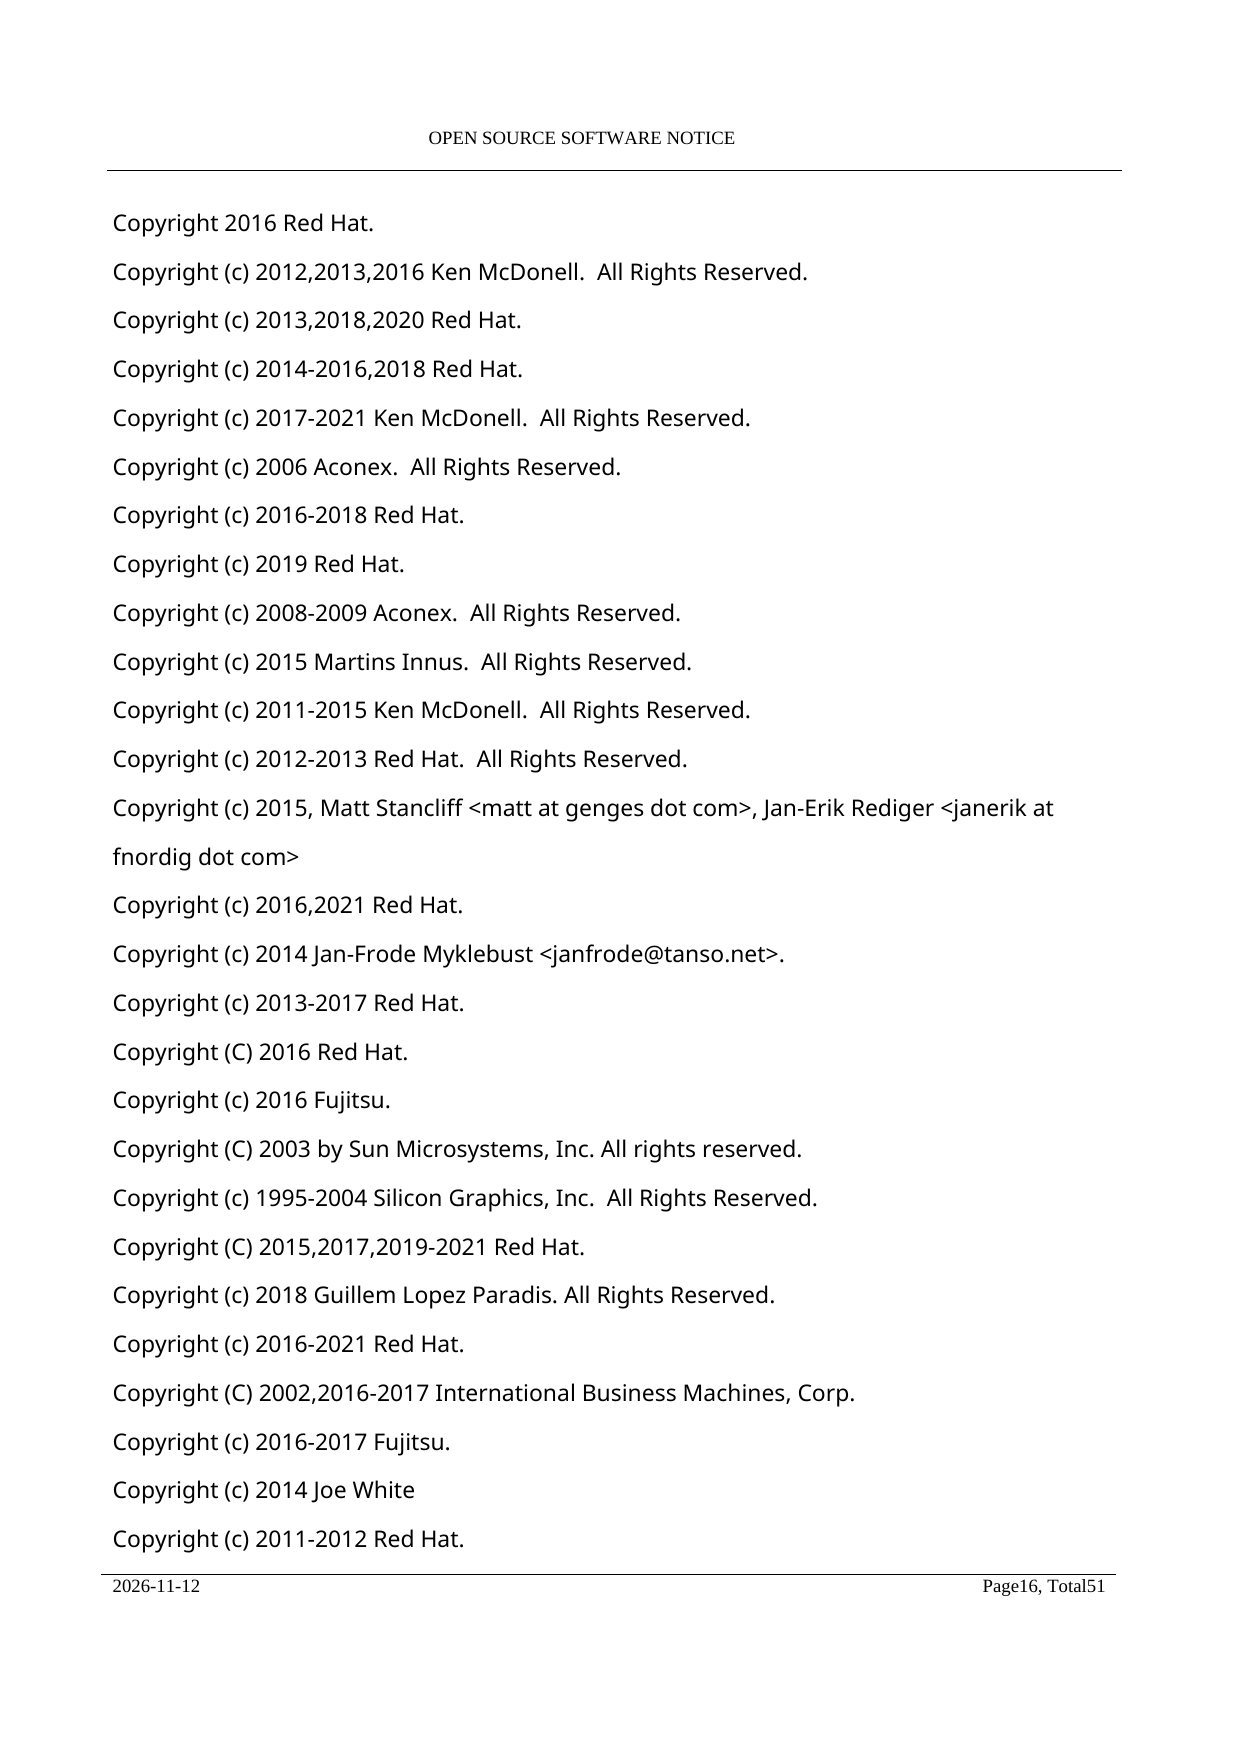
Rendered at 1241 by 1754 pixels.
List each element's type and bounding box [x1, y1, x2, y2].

text [112, 206, 1128, 1555]
